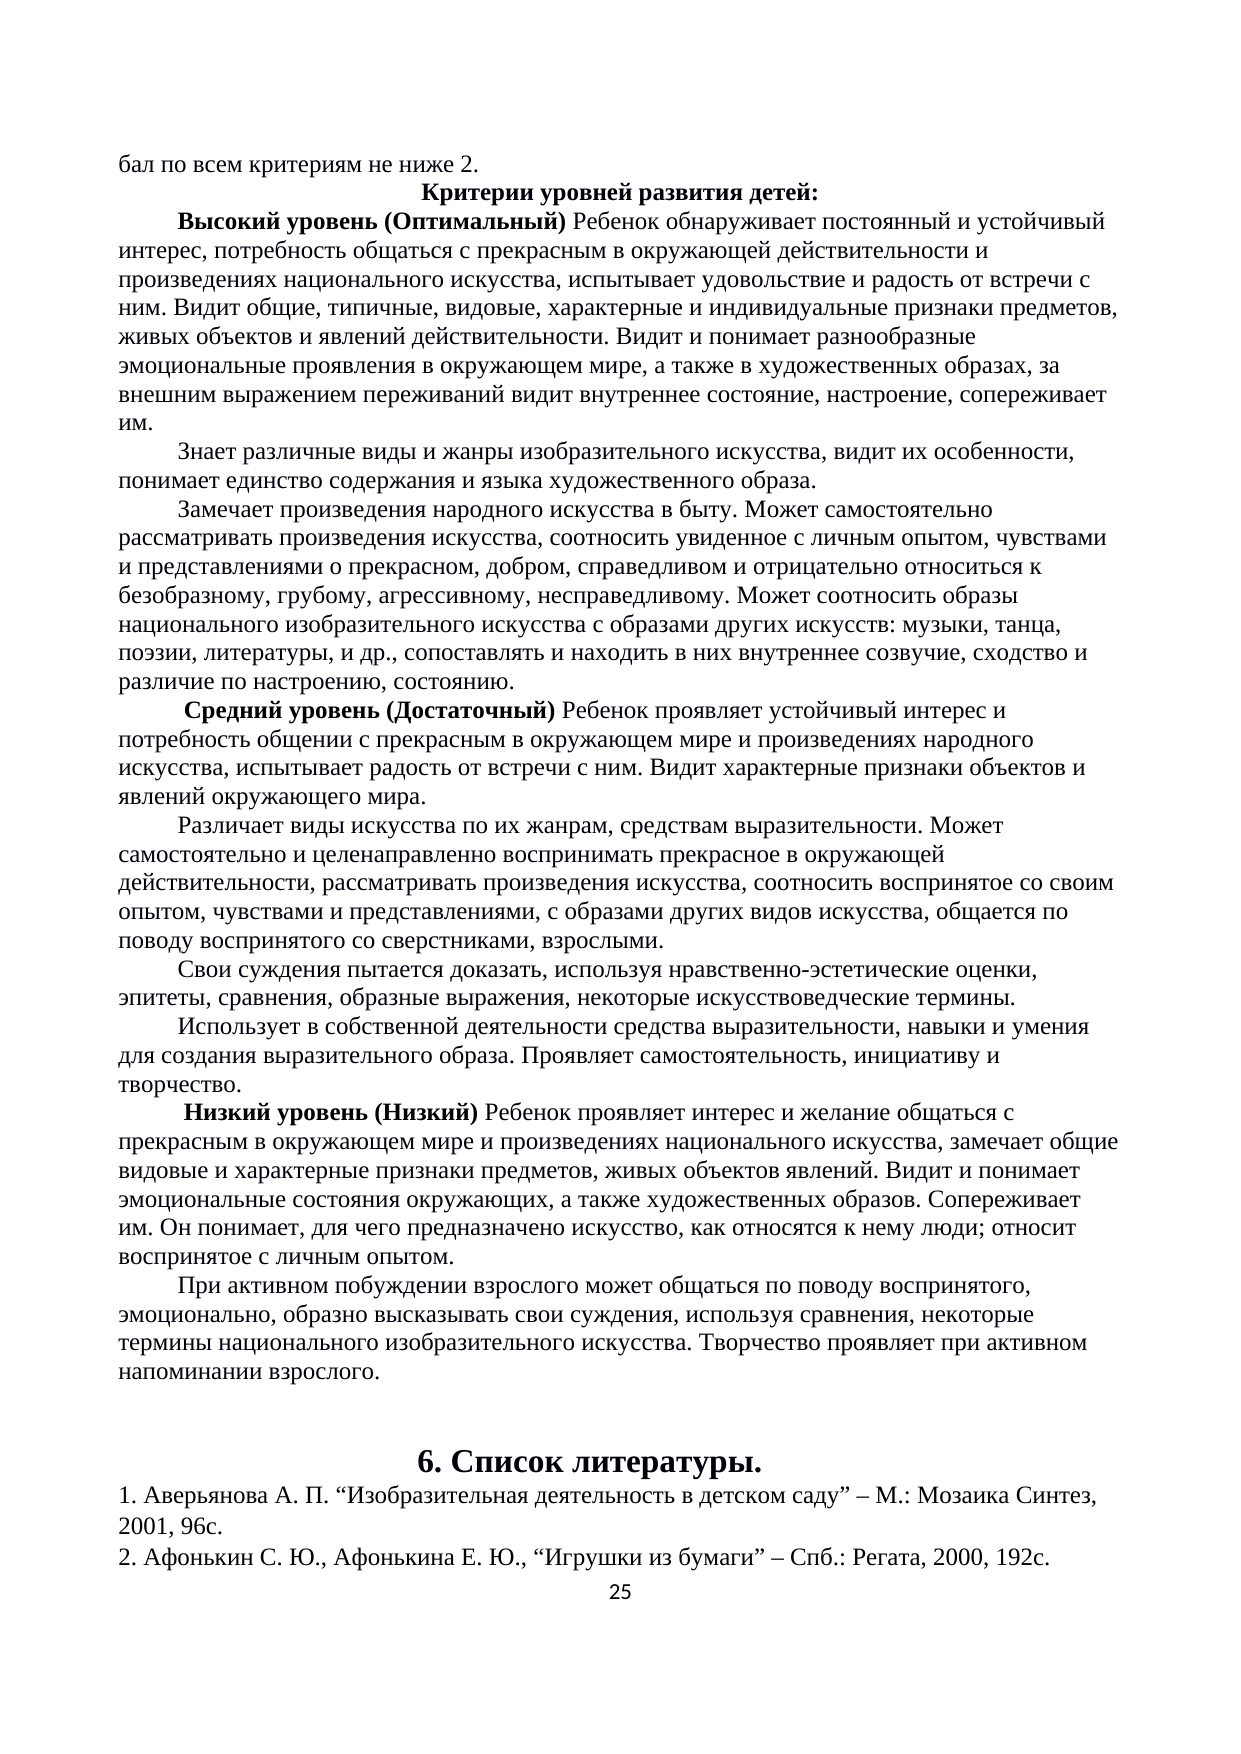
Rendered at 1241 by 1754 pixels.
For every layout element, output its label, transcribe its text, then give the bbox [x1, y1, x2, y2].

text Критерии уровней развития детей: [118, 177, 1122, 206]
text При активном побуждении взрослого может общаться по поводу воспринятого, эмоционально, образно высказывать свои суждения, используя сравнения, некоторые термины национального изобразительного искусства. Творчество проявляет при активном напоминании взрослого. [118, 1270, 1122, 1385]
text Замечает произведения народного искусства в быту. Может самостоятельно рассматривать произведения искусства, соотносить увиденное с личным опытом, чувствами и представлениями о прекрасном, добром, справедливом и отрицательно относиться к безобразному, грубому, агрессивному, несправедливому. Может соотносить образы национального изобразительного искусства с образами других искусств: музыки, танца, поэзии, литературы, и др., сопоставлять и находить в них внутреннее созвучие, сходство и различие по настроению, состоянию. [118, 494, 1122, 695]
text 1. Аверьянова А. П. “Изобразительная деятельность в детском саду” – М.: Мозаика Синтез, 2001, 96с. [118, 1480, 1122, 1540]
text Средний уровень (Достаточный) Ребенок проявляет устойчивый интерес и потребность общении с прекрасным в окружающем мире и произведениях народного искусства, испытывает радость от встречи с ним. Видит характерные признаки объектов и явлений окружающего мира. [118, 695, 1122, 810]
text Свои суждения пытается доказать, используя нравственно-эстетические оценки, эпитеты, сравнения, образные выражения, некоторые искусствоведческие термины. [118, 954, 1122, 1011]
text Высокий уровень (Оптимальный) Ребенок обнаруживает постоянный и устойчивый интерес, потребность общаться с прекрасным в окружающей действительности и произведениях национального искусства, испытывает удовольствие и радость от встречи с ним. Видит общие, типичные, видовые, характерные и индивидуальные признаки предметов, живых объектов и явлений действительности. Видит и понимает разнообразные эмоциональные проявления в окружающем мире, а также в художественных образах, за внешним выражением переживаний видит внутреннее состояние, настроение, сопереживает им. [118, 206, 1122, 436]
text бал по всем критериям не ниже 2. [118, 149, 1122, 177]
text 2. Афонькин С. Ю., Афонькина Е. Ю., “Игрушки из бумаги” – Спб.: Регата, 2000, 192с. [118, 1542, 1122, 1571]
text Различает виды искусства по их жанрам, средствам выразительности. Может самостоятельно и целенаправленно воспринимать прекрасное в окружающей действительности, рассматривать произведения искусства, соотносить воспринятое со своим опытом, чувствами и представлениями, с образами других видов искусства, общается по поводу воспринятого со сверстниками, взрослыми. [118, 810, 1122, 954]
text Использует в собственной деятельности средства выразительности, навыки и умения для создания выразительного образа. Проявляет самостоятельность, инициативу и творчество. [118, 1011, 1122, 1097]
text Низкий уровень (Низкий) Ребенок проявляет интерес и желание общаться с прекрасным в окружающем мире и произведениях национального искусства, замечает общие видовые и характерные признаки предметов, живых объектов явлений. Видит и понимает эмоциональные состояния окружающих, а также художественных образов. Сопереживает им. Он понимает, для чего предназначено искусство, как относятся к нему люди; относит воспринятое с личным опытом. [118, 1097, 1122, 1270]
text 6. Список литературы. [118, 1442, 1122, 1480]
text Знает различные виды и жанры изобразительного искусства, видит их особенности, понимает единство содержания и языка художественного образа. [118, 436, 1122, 494]
